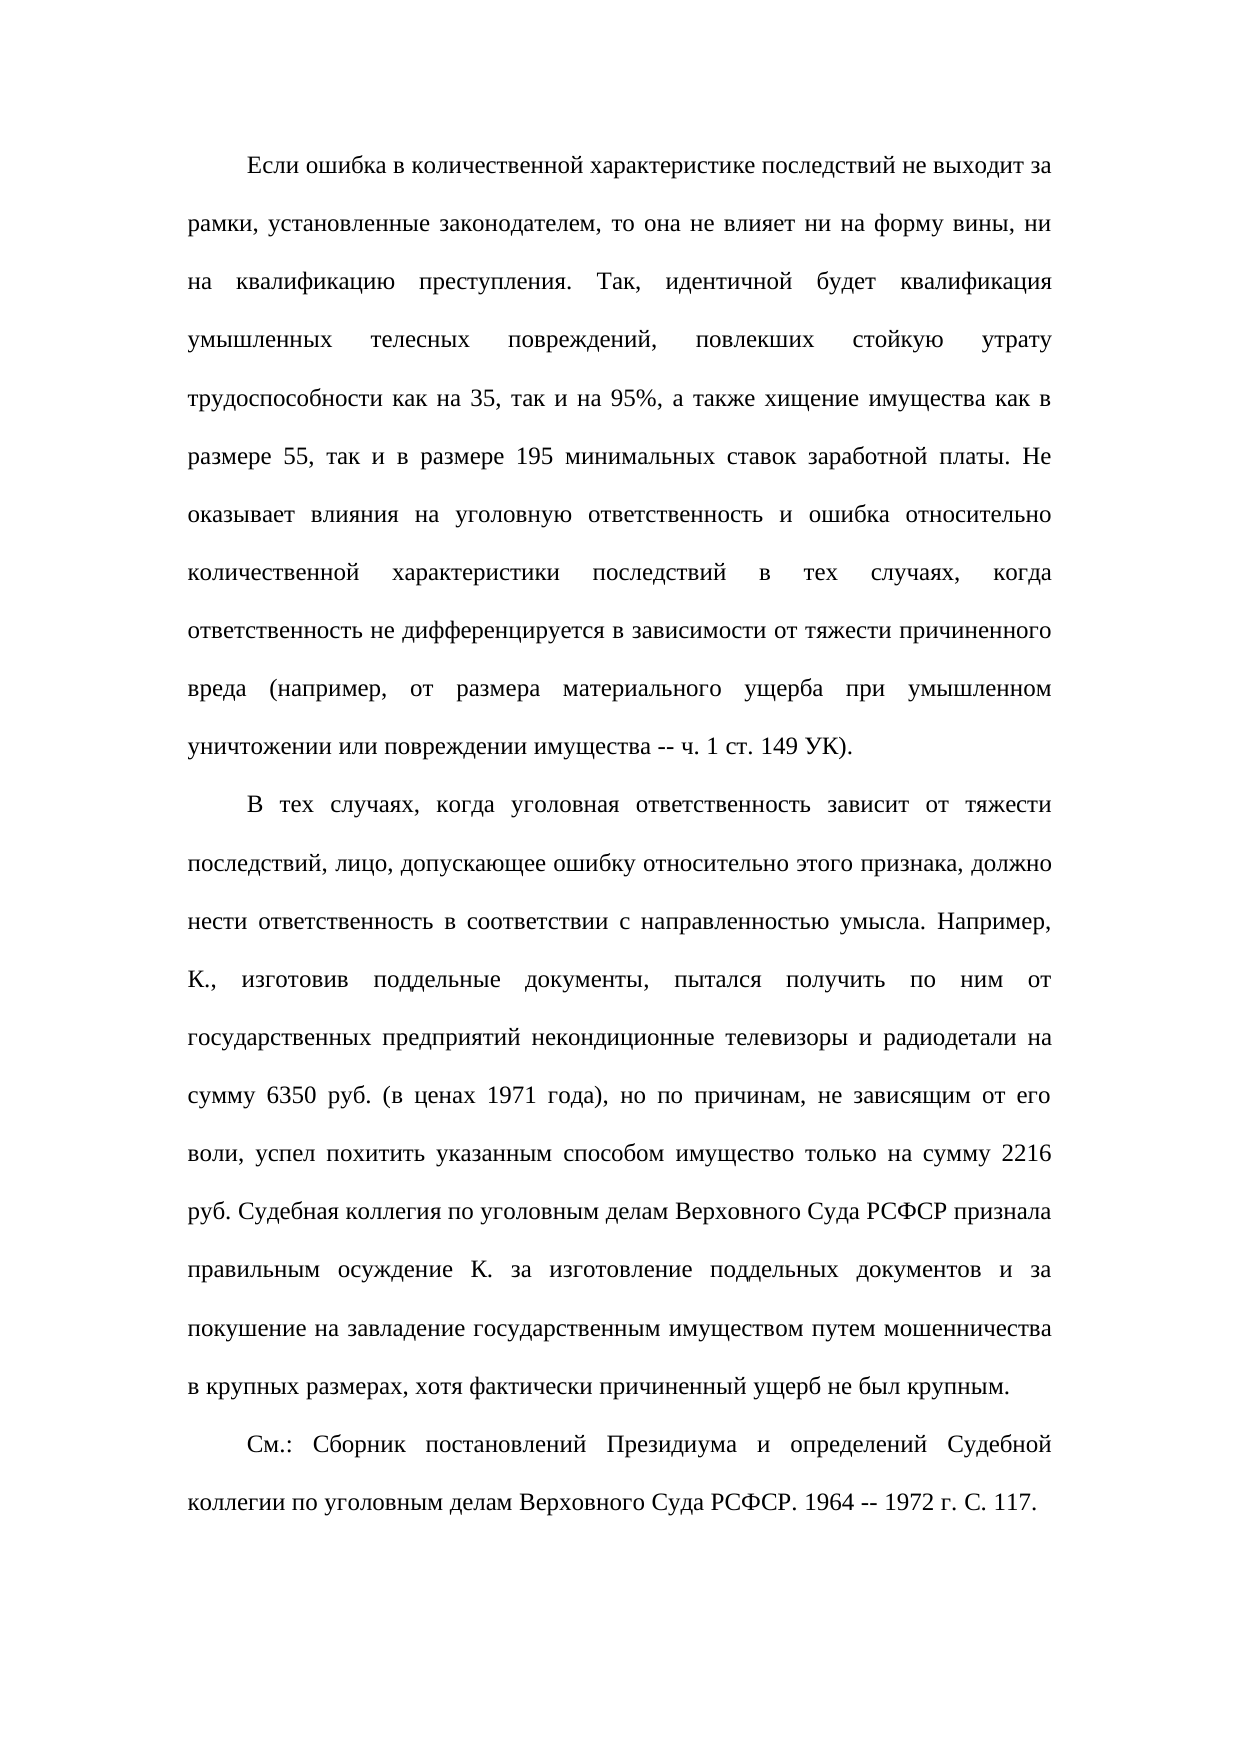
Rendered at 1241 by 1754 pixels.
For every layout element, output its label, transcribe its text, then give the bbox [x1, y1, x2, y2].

text Если ошибка в количественной характеристике последствий не выходит за рамки, установленные законодателем, то она не влияет ни на форму вины, ни на квалификацию преступления. Так, идентичной будет квалификация умышленных телесных повреждений, повлекших стойкую утрату трудоспособности как на 35, так и на 95%, а также хищение имущества как в размере 55, так и в размере 195 минимальных ставок заработной платы. Не оказывает влияния на уголовную ответственность и ошибка относительно количественной характеристики последствий в тех случаях, когда ответственность не дифференцируется в зависимости от тяжести причиненного вреда (например, от размера материального ущерба при умышленном уничтожении или повреждении имущества -- ч. 1 ст. 149 УК). [187, 150, 1053, 760]
text См.: Сборник постановлений Президиума и определений Судебной коллегии по уголовным делам Верховного Суда РСФСР. 1964 -- 1972 г. С. 117. [187, 1429, 1053, 1516]
text В тех случаях, когда уголовная ответственность зависит от тяжести последствий, лицо, допускающее ошибку относительно этого признака, должно нести ответственность в соответствии с направленностью умысла. Например, К., изготовив поддельные документы, пытался получить по ним от государственных предприятий некондиционные телевизоры и радиодетали на сумму 6350 руб. (в ценах 1971 года), но по причинам, не зависящим от его воли, успел похитить указанным способом имущество только на сумму 2216 руб. Судебная коллегия по уголовным делам Верховного Суда РСФСР признала правильным осуждение К. за изготовление поддельных документов и за покушение на завладение государственным имуществом путем мошенничества в крупных размерах, хотя фактически причиненный ущерб не был крупным. [187, 789, 1053, 1400]
